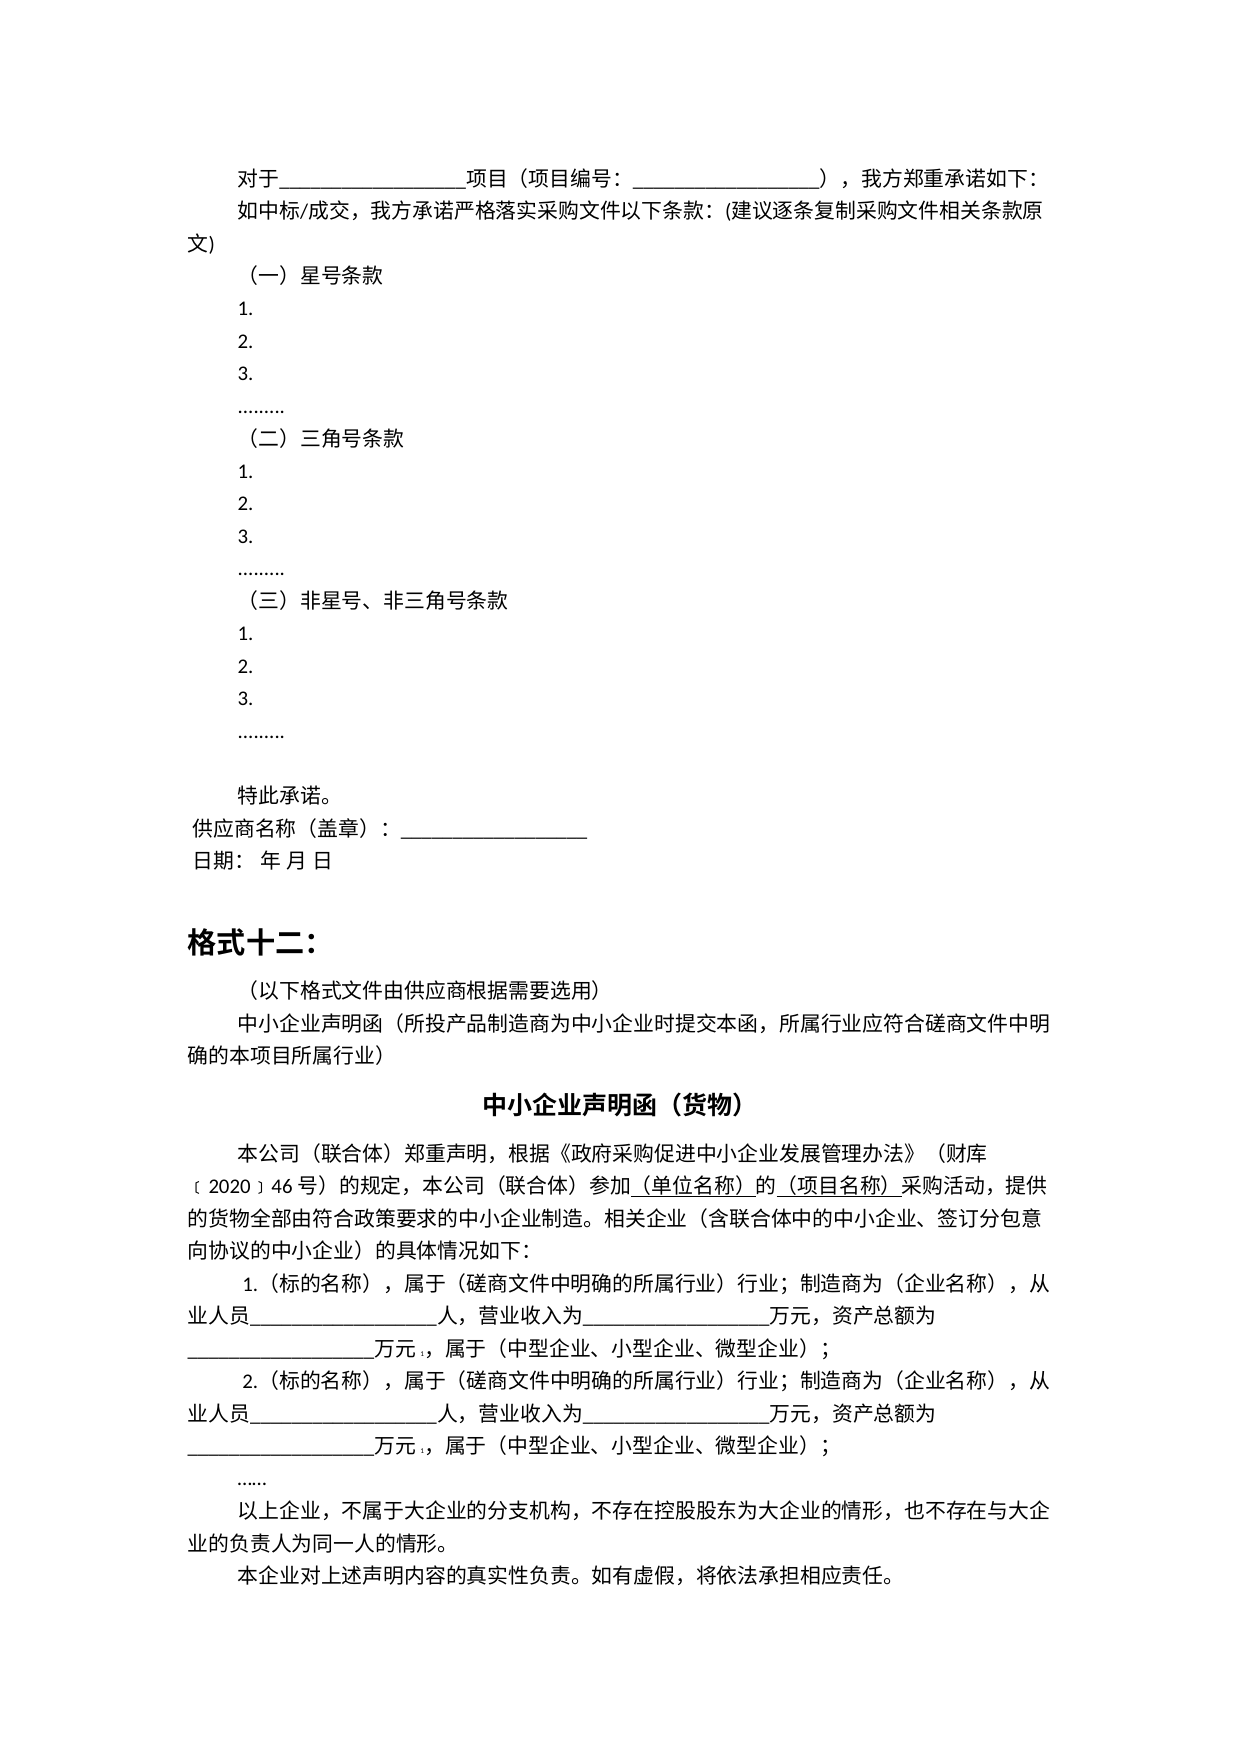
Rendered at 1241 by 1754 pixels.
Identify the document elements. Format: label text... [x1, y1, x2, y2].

text （三）非星号、非三角号条款 [187, 584, 1053, 617]
text ......... [187, 389, 1053, 422]
text 1. [187, 454, 1053, 487]
text 3. [187, 519, 1053, 552]
text 2.（标的名称），属于（磋商文件中明确的所属行业）行业；制造商为（企业名称），从业人员__________________人，营业收入为__________________万元，资产总额为__________________万元1，属于（中型企业、小型企业、微型企业）； [187, 1364, 1053, 1462]
text （一）星号条款 [187, 259, 1053, 292]
text ......... [187, 714, 1053, 779]
text 中小企业声明函（货物） [187, 1072, 1053, 1137]
text （以下格式文件由供应商根据需要选用） [187, 974, 1053, 1007]
text ......... [187, 552, 1053, 584]
text 1. [187, 292, 1053, 324]
text 1. [187, 617, 1053, 649]
text 中小企业声明函（所投产品制造商为中小企业时提交本函，所属行业应符合磋商文件中明确的本项目所属行业） [187, 1007, 1053, 1072]
text 3. [187, 357, 1053, 389]
text 本企业对上述声明内容的真实性负责。如有虚假，将依法承担相应责任。 [187, 1559, 1053, 1592]
text 2. [187, 487, 1053, 519]
text …… [187, 1462, 1053, 1494]
text 以上企业，不属于大企业的分支机构，不存在控股股东为大企业的情形，也不存在与大企业的负责人为同一人的情形。 [187, 1494, 1053, 1559]
text 3. [187, 682, 1053, 714]
text 本公司（联合体）郑重声明，根据《政府采购促进中小企业发展管理办法》（财库﹝2020﹞46 号）的规定，本公司（联合体）参加（单位名称）的（项目名称）采购活动，提供的货物全部由符合政策要求的中小企业制造。相关企业（含联合体中的中小企业、签订分包意向协议的中小企业）的具体情况如下： [187, 1137, 1053, 1267]
text 对于__________________项目（项目编号：__________________），我方郑重承诺如下： [187, 162, 1053, 194]
text 格式十二： [187, 909, 1053, 974]
text 2. [187, 649, 1053, 682]
text （二）三角号条款 [187, 422, 1053, 454]
text 日期： 年 月 日 [187, 844, 1053, 877]
text 如中标/成交，我方承诺严格落实采购文件以下条款：(建议逐条复制采购文件相关条款原文) [187, 194, 1053, 259]
text 供应商名称（盖章）：__________________ [187, 812, 1053, 844]
text 2. [187, 324, 1053, 357]
text 1.（标的名称），属于（磋商文件中明确的所属行业）行业；制造商为（企业名称），从业人员__________________人，营业收入为__________________万元，资产总额为__________________万元1，属于（中型企业、小型企业、微型企业）； [187, 1267, 1053, 1364]
text 特此承诺。 [187, 779, 1053, 812]
